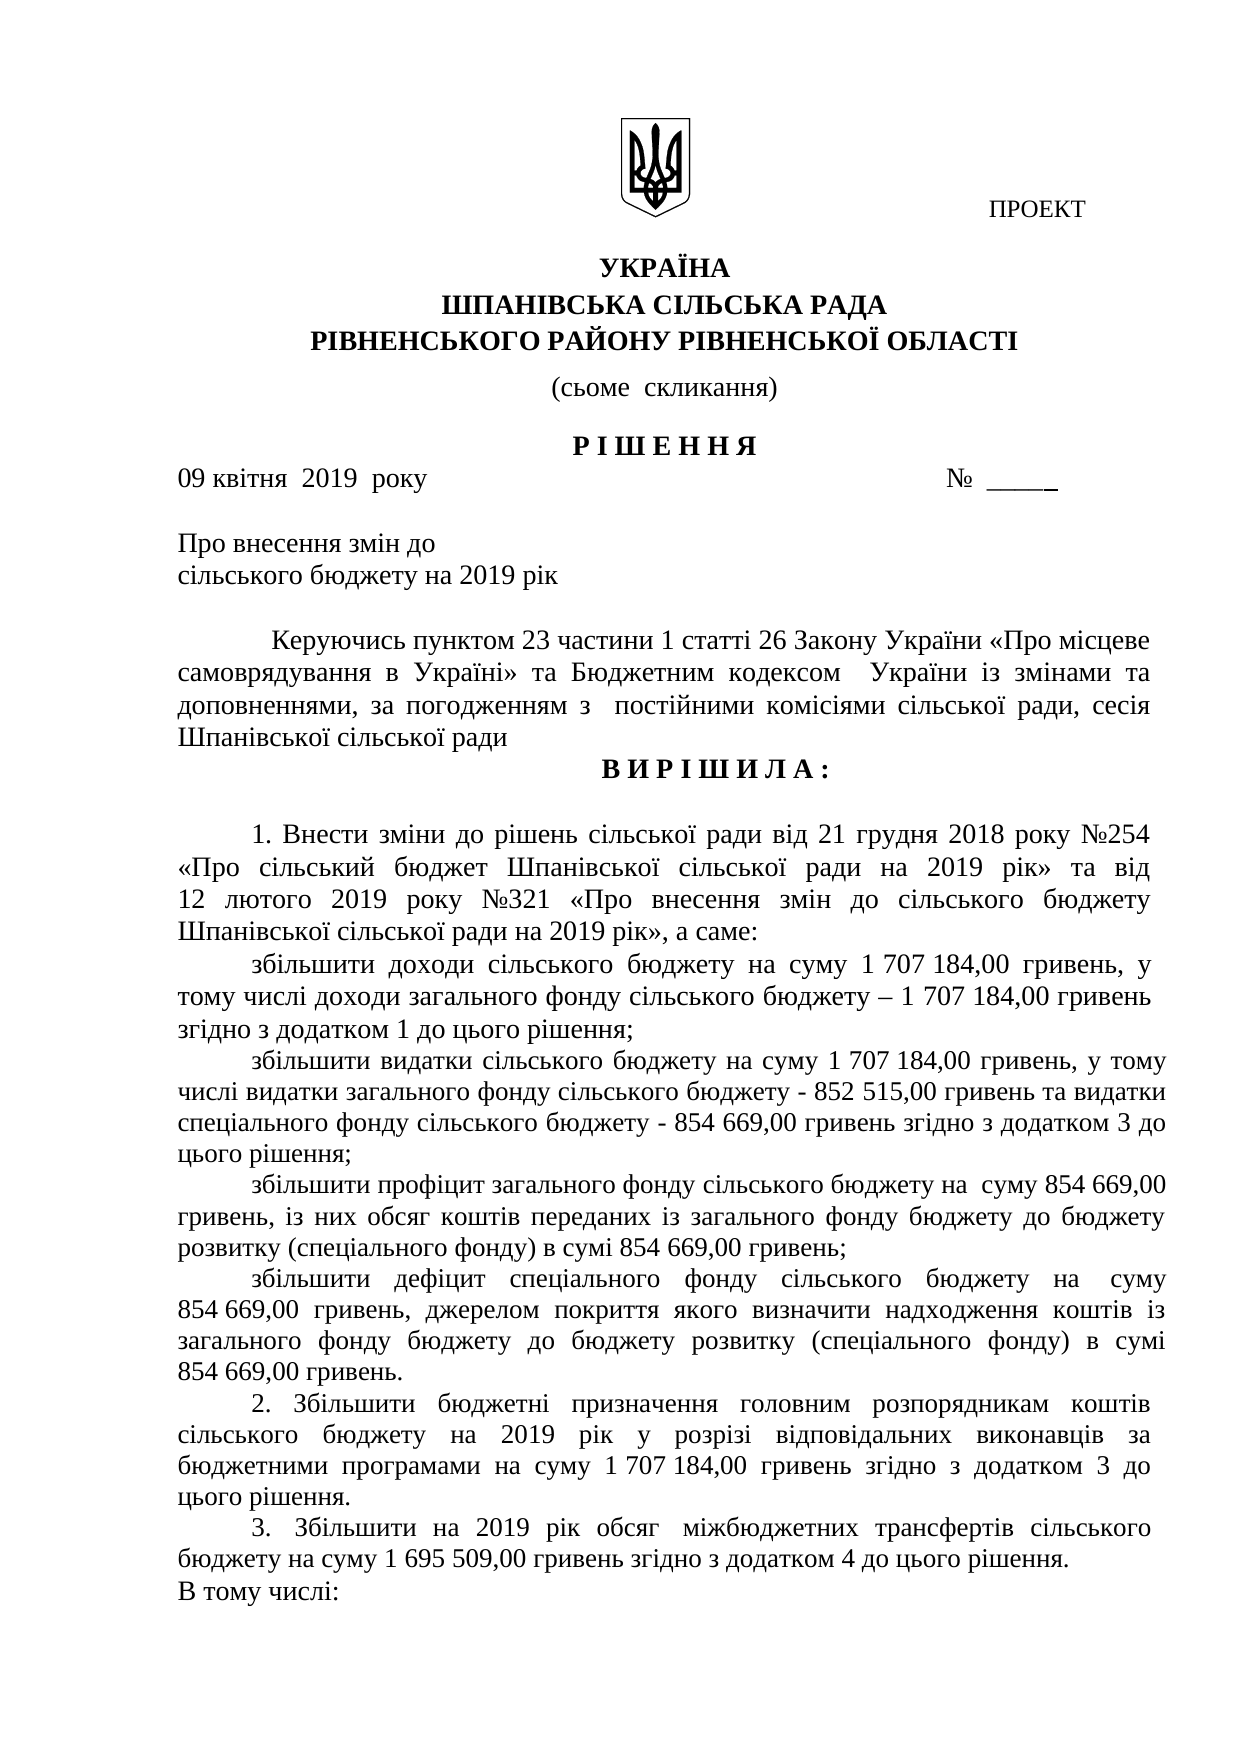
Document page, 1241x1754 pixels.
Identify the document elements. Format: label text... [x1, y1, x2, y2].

list збільшити видатки сільського бюджету на суму 1 707 184,00 гривень, у тому числі видатки загального фонду сільського бюджету - 852 515,00 гривень та видатки спеціального фонду сільського бюджету - 854 669,00 гривень згідно з додатком 3 до цього рішення; [177, 1044, 1167, 1169]
text В И Р І Ш И Л А : [177, 752, 1160, 785]
subtitle ШПАНІВСЬКА сільська рада [866, 296, 1152, 319]
text 09 квітня 2019 року № ____ [177, 461, 1152, 493]
text 3. Збільшити на 2019 рік обсяг міжбюджетних трансфертів сільського бюджету на суму 1 695 509,00 гривень згідно з додатком 4 до цього рішення. [177, 1511, 1152, 1573]
text (сьоме скликання) [177, 378, 557, 401]
text РІВНЕНСЬКОГО РАЙОНУ РІВНЕНСЬКОЇ ОБЛАСТІ [177, 332, 1152, 355]
text збільшити дефіцит спеціального фонду сільського бюджету на суму 854 669,00 гривень, джерелом покриття якого визначити надходження коштів із загального фонду бюджету до бюджету розвитку (спеціального фонду) в сумі 854 669,00 гривень. [177, 1262, 1167, 1387]
text збільшити профіцит загального фонду сільського бюджету на суму 854 669,00 гривень, із них обсяг коштів переданих із загального фонду бюджету до бюджету розвитку (спеціального фонду) в сумі 854 669,00 гривень; [177, 1169, 1167, 1262]
subtitle ШПАНІВСЬКА сільська рада [177, 296, 848, 319]
text ПРОЕКТ [177, 118, 1152, 223]
text (сьоме скликання) [555, 378, 1152, 401]
text збільшити доходи сільського бюджету на суму 1 707 184,00 гривень, у тому числі доходи загального фонду сільського бюджету – 1 707 184,00 гривень згідно з додатком 1 до цього рішення; [177, 947, 1152, 1044]
text В тому числі: [177, 1573, 1167, 1606]
text Україна [177, 251, 1152, 284]
text Про внесення змін до [177, 526, 1152, 558]
text 2. Збільшити бюджетні призначення головним розпорядникам коштів сільського бюджету на 2019 рік у розрізі відповідальних виконавців за бюджетними програмами на суму 1 707 184,00 гривень згідно з додатком 3 до цього рішення. [177, 1387, 1152, 1511]
text Р І Ш Е Н Н Я [177, 428, 1152, 461]
text Керуючись пунктом 23 частини 1 статті 26 Закону України «Про місцеве самоврядування в Україні» та Бюджетним кодексом України із змінами та доповненнями, за погодженням з постійними комісіями сільської ради, сесія Шпанівської сільської ради [177, 623, 1152, 752]
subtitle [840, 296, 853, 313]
text сільського бюджету на 2019 рік [177, 558, 1152, 591]
text 1. Внести зміни до рішень сільської ради від 21 грудня 2018 року №254 «Про сільський бюджет Шпанівської сільської ради на 2019 рік» та від 12 лютого 2019 року №321 «Про внесення змін до сільського бюджету Шпанівської сільської ради на 2019 рік», а саме: [177, 817, 1152, 947]
